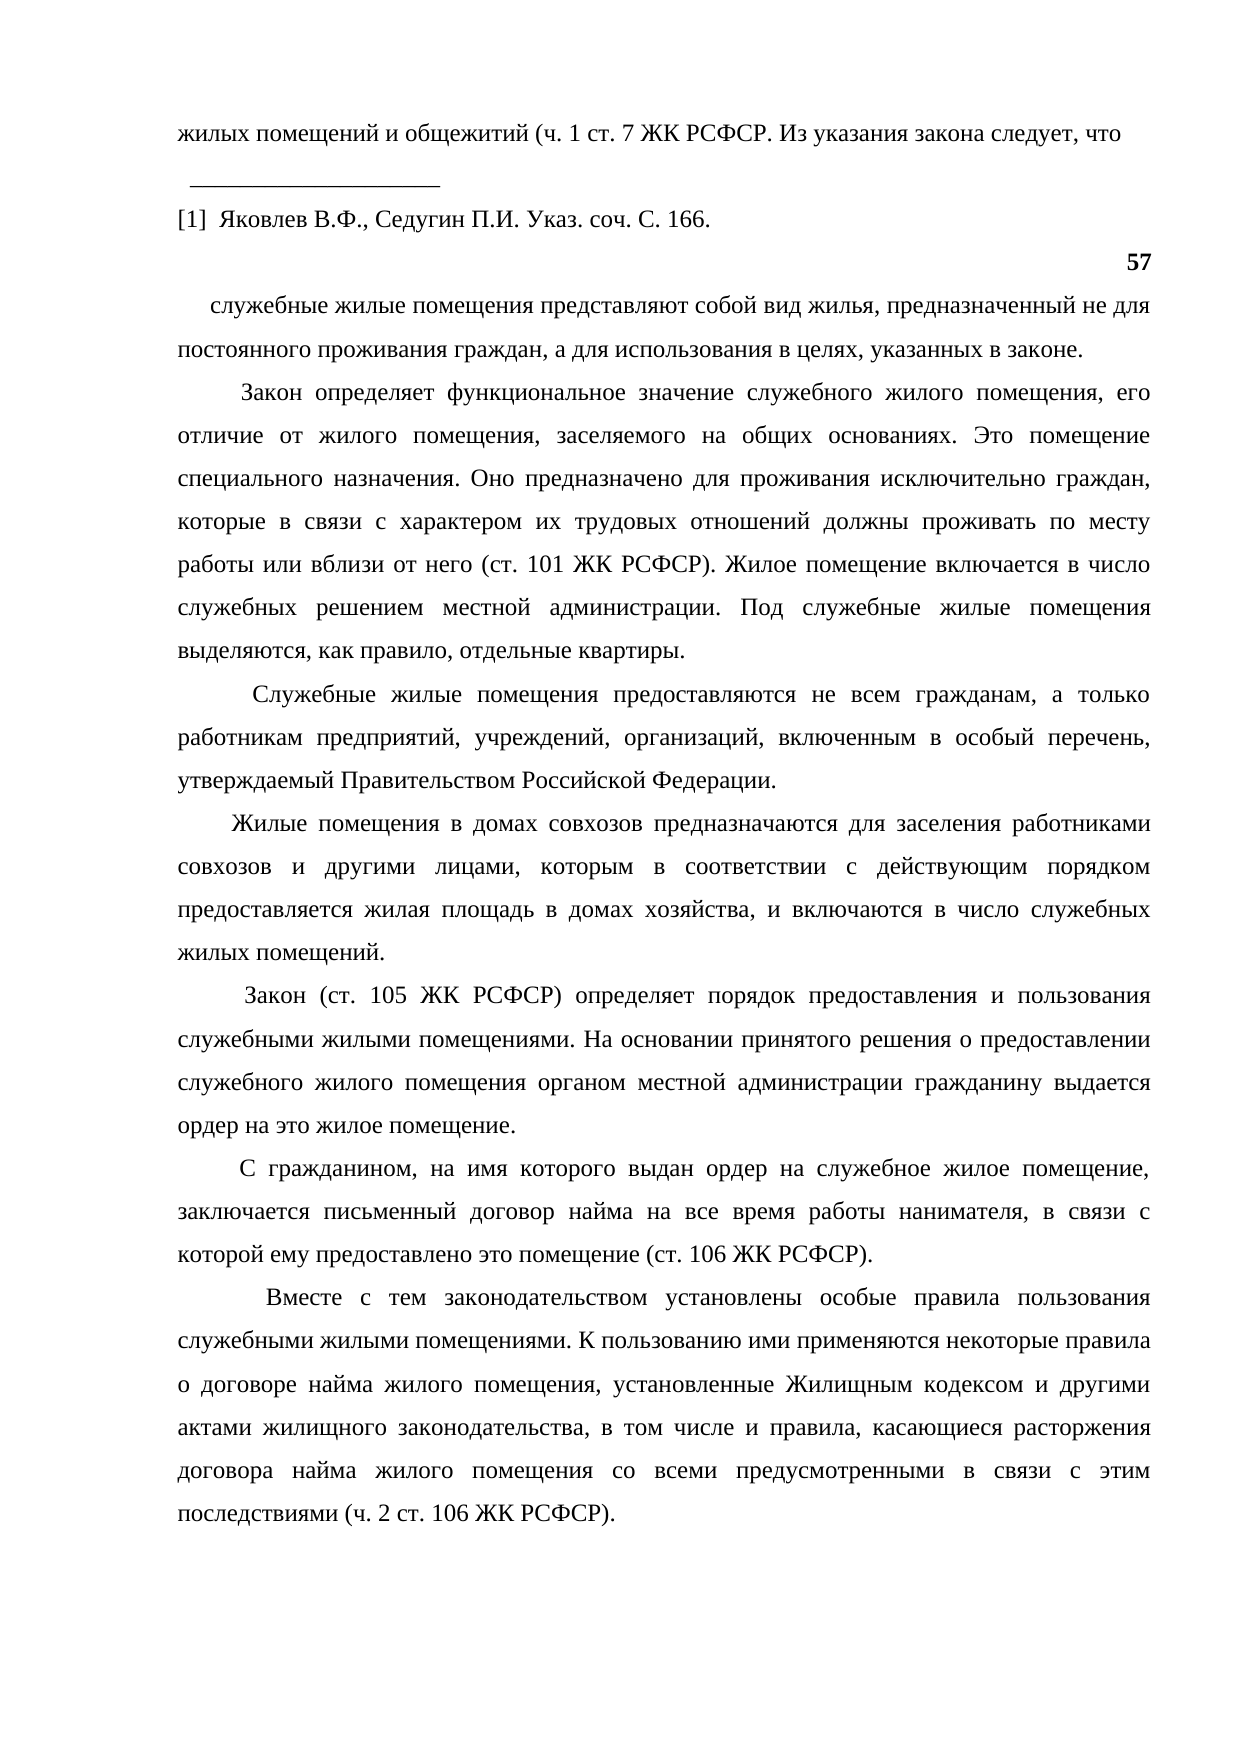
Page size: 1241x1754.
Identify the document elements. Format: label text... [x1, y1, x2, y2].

text ____________________ [177, 161, 1152, 190]
text С гражданином, на имя которого выдан ордер на служебное жилое помещение, заключается письменный договор найма на все время работы нанимателя, в связи с которой ему предоставлено это помещение (ст. 106 ЖК РСФСР). [177, 1153, 1152, 1268]
text служебные жилые помещения представляют собой вид жилья, предназначенный не для постоянного проживания граждан, а для использования в целях, указанных в законе. [177, 291, 1152, 362]
text Служебные жилые помещения предоставляются не всем гражданам, а только работникам предприятий, учреждений, организаций, включенным в особый перечень, утверждаемый Правительством Российской Федерации. [177, 679, 1152, 794]
text [1] Яковлев В.Ф., Седугин П.И. Указ. соч. С. 166. [177, 204, 1152, 233]
text Закон (ст. 105 ЖК РСФСР) определяет порядок предоставления и пользования служебными жилыми помещениями. На основании принятого решения о предоставлении служебного жилого помещения органом местной администрации гражданину выдается ордер на это жилое помещение. [177, 981, 1152, 1139]
text 57 [177, 247, 1152, 276]
text Закон определяет функциональное значение служебного жилого помещения, его отличие от жилого помещения, заселяемого на общих основаниях. Это помещение специального назначения. Оно предназначено для проживания исключительно граждан, которые в связи с характером их трудовых отношений должны проживать по месту работы или вблизи от него (ст. 101 ЖК РСФСР). Жилое помещение включается в число служебных решением местной администрации. Под служебные жилые помещения выделяются, как правило, отдельные квартиры. [177, 377, 1152, 664]
text Вместе с тем законодательством установлены особые правила пользования служебными жилыми помещениями. К пользованию ими применяются некоторые правила о договоре найма жилого помещения, установленные Жилищным кодексом и другими актами жилищного законодательства, в том числе и правила, касающиеся расторжения договора найма жилого помещения со всеми предусмотренными в связи с этим последствиями (ч. 2 ст. 106 ЖК РСФСР). [177, 1282, 1152, 1527]
text Жилые помещения в домах совхозов предназначаются для заселения работниками совхозов и другими лицами, которым в соответствии с действующим порядком предоставляется жилая площадь в домах хозяйства, и включаются в число служебных жилых помещений. [177, 808, 1152, 966]
text жилых помещений и общежитий (ч. 1 ст. 7 ЖК РСФСР. Из указания закона следует, что [177, 118, 1152, 147]
